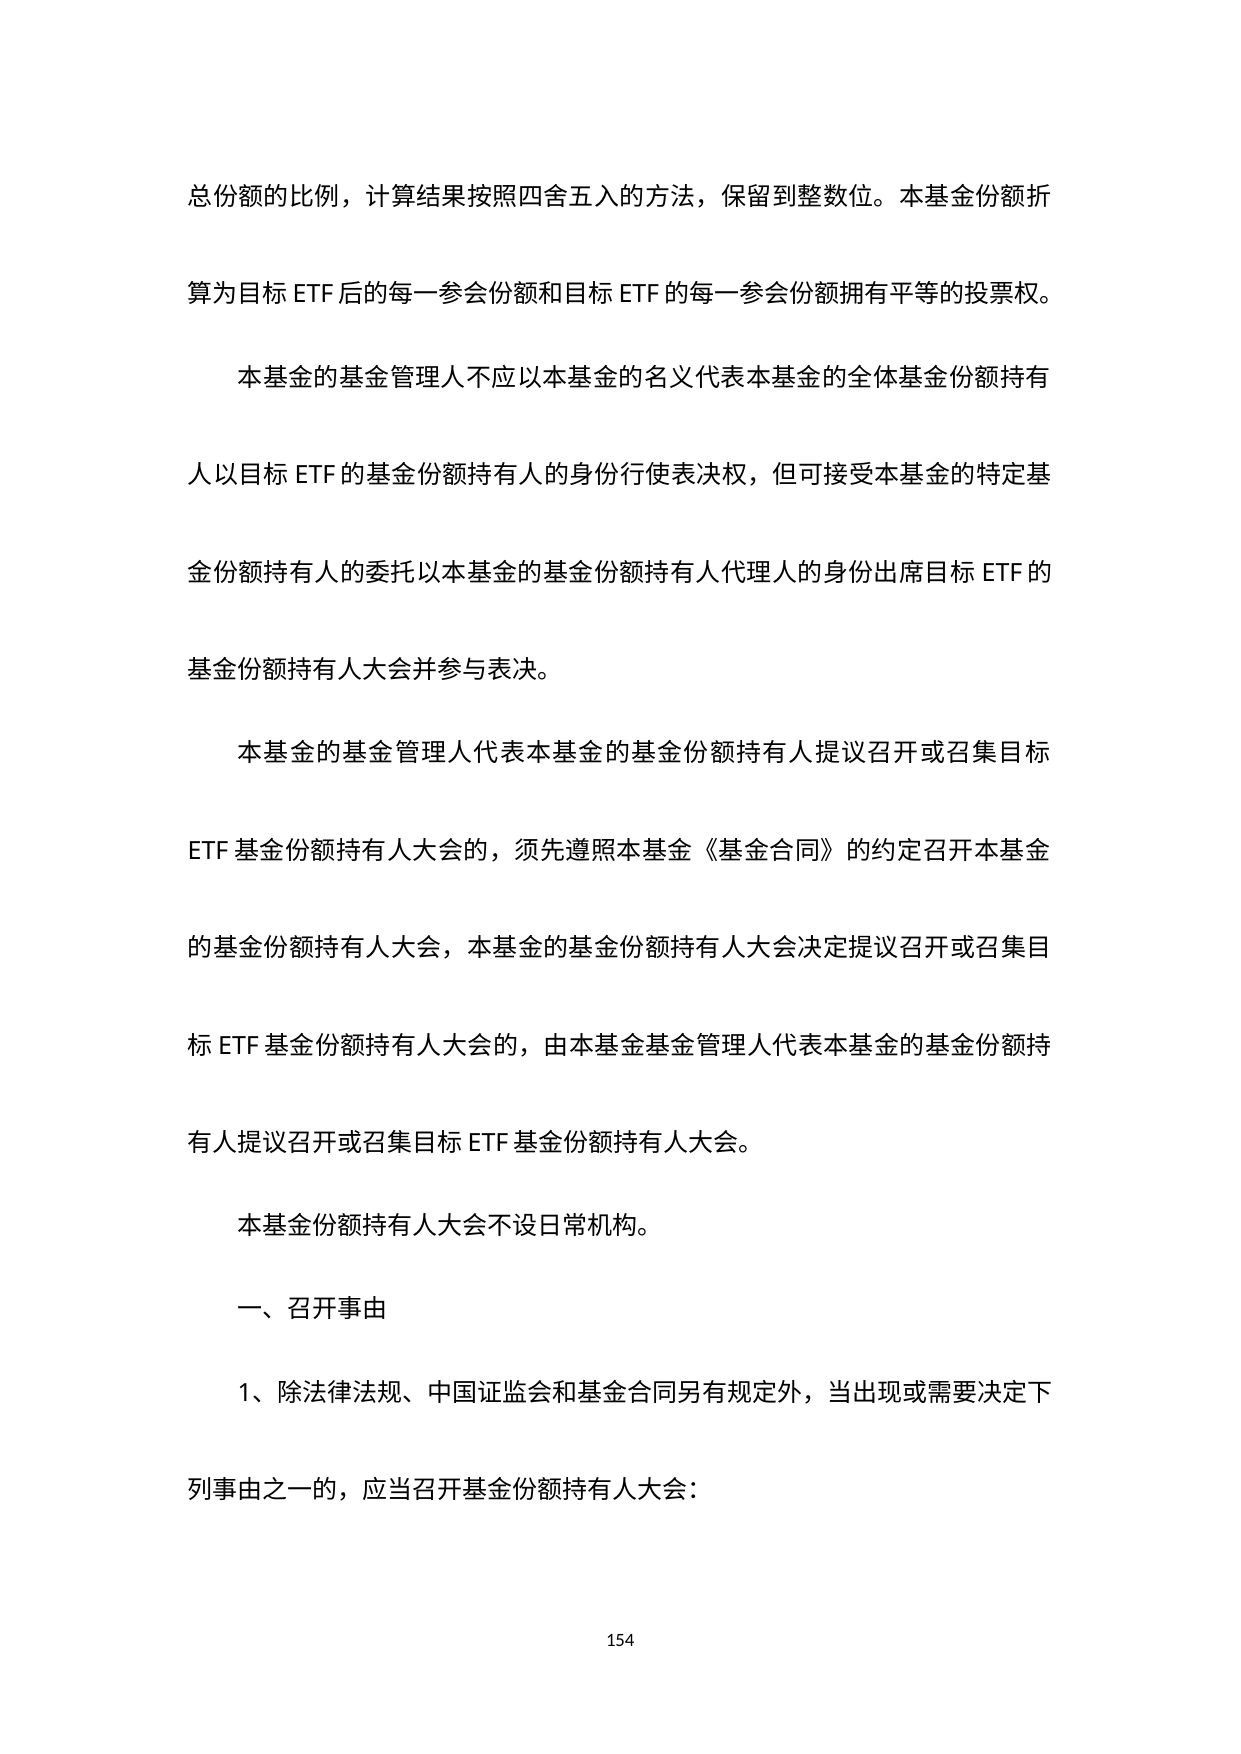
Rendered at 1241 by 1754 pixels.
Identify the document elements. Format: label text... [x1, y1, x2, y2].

text 1、除法律法规、中国证监会和基金合同另有规定外，当出现或需要决定下列事由之一的，应当召开基金份额持有人大会： [187, 1358, 1053, 1520]
text 本基金份额持有人大会不设日常机构。 [187, 1191, 1053, 1256]
text 本基金的基金管理人代表本基金的基金份额持有人提议召开或召集目标ETF基金份额持有人大会的，须先遵照本基金《基金合同》的约定召开本基金的基金份额持有人大会，本基金的基金份额持有人大会决定提议召开或召集目标ETF基金份额持有人大会的，由本基金基金管理人代表本基金的基金份额持有人提议召开或召集目标ETF基金份额持有人大会。 [187, 718, 1053, 1173]
text 一、召开事由 [187, 1274, 1053, 1339]
text 本基金的基金管理人不应以本基金的名义代表本基金的全体基金份额持有人以目标ETF的基金份额持有人的身份行使表决权，但可接受本基金的特定基金份额持有人的委托以本基金的基金份额持有人代理人的身份出席目标ETF的基金份额持有人大会并参与表决。 [187, 343, 1053, 700]
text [187, 162, 1053, 324]
